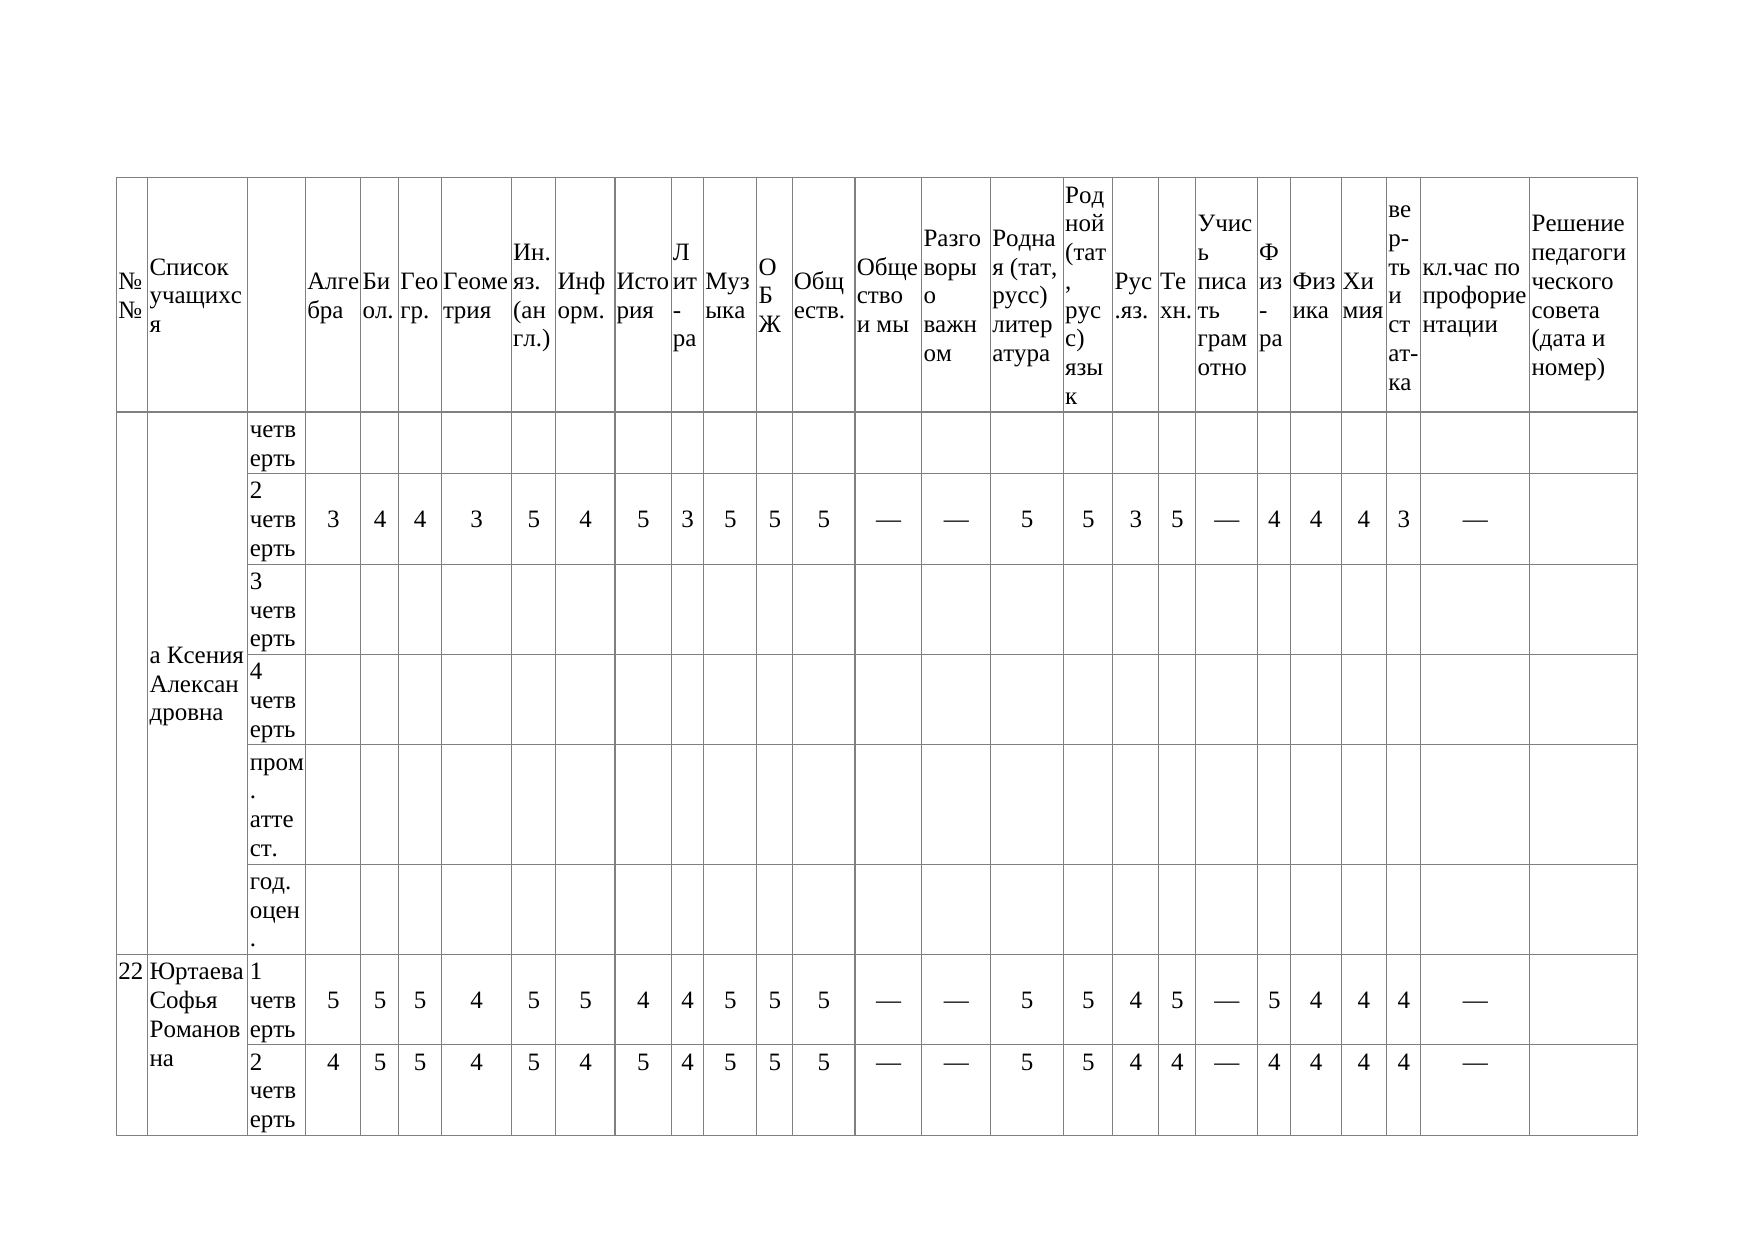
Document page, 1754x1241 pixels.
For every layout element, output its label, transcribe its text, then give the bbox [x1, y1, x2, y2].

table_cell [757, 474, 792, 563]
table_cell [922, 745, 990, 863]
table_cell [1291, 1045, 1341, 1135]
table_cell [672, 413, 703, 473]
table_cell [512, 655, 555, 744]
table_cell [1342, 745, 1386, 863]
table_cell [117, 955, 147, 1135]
table_header Биол. [361, 178, 398, 411]
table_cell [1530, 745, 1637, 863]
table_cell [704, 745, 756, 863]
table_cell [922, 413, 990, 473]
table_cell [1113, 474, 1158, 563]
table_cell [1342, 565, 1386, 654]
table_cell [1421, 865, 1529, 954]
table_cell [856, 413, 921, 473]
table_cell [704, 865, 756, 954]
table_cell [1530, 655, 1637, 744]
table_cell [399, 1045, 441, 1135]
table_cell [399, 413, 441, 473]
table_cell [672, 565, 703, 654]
table_header Геогр. [399, 178, 441, 411]
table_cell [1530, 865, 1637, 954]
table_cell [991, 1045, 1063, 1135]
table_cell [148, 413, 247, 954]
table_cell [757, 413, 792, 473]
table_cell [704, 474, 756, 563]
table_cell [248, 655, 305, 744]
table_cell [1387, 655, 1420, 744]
table_header Физ-ра [1258, 178, 1290, 411]
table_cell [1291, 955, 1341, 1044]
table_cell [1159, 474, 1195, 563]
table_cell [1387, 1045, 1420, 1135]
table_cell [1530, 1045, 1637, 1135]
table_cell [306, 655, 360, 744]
table_header Учись писать грамотно [1196, 178, 1257, 411]
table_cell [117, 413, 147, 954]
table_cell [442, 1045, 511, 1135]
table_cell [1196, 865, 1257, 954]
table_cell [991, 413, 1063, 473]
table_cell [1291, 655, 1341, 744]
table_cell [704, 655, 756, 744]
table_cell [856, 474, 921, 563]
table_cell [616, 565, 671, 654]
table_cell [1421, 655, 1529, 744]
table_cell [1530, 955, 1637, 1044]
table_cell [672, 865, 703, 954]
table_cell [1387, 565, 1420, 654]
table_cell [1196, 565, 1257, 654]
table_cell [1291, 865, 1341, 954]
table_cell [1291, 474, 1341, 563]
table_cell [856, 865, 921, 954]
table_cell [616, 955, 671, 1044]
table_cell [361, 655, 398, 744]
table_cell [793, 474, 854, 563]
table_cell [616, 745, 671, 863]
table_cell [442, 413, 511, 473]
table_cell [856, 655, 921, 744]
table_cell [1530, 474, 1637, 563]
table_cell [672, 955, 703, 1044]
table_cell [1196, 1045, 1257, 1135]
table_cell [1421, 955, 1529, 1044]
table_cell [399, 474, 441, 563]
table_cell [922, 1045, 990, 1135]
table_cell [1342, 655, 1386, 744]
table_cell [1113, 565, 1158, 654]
table_header Информ. [556, 178, 614, 411]
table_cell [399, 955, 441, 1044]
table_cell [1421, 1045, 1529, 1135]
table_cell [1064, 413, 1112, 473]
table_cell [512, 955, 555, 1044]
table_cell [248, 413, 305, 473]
table_header ОБЖ [757, 178, 792, 411]
table_header [248, 178, 305, 411]
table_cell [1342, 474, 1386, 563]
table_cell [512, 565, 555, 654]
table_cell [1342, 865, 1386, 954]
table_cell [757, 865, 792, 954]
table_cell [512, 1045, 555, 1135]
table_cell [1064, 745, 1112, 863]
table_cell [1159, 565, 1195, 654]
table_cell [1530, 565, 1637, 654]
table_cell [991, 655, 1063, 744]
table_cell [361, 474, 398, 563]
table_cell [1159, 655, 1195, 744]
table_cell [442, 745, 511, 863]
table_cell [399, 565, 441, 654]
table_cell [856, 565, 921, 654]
table_header Общество и мы [856, 178, 921, 411]
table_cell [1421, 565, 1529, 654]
table_header Родной (тат, русс) язык [1064, 178, 1112, 411]
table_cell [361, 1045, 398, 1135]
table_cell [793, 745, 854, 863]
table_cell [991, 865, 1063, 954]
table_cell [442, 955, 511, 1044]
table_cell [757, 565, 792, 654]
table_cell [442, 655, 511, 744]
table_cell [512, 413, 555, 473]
table_header Химия [1342, 178, 1386, 411]
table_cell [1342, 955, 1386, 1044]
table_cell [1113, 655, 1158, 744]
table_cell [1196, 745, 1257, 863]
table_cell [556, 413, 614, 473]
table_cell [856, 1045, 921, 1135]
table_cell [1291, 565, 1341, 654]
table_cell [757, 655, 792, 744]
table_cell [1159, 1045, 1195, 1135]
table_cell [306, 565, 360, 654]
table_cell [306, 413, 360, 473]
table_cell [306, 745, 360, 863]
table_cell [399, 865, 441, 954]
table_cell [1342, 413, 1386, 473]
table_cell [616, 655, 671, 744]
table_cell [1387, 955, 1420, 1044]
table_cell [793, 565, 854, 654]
table_header Ин. яз. (англ.) [512, 178, 555, 411]
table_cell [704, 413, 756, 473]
table_header Обществ. [793, 178, 854, 411]
table_header История [616, 178, 671, 411]
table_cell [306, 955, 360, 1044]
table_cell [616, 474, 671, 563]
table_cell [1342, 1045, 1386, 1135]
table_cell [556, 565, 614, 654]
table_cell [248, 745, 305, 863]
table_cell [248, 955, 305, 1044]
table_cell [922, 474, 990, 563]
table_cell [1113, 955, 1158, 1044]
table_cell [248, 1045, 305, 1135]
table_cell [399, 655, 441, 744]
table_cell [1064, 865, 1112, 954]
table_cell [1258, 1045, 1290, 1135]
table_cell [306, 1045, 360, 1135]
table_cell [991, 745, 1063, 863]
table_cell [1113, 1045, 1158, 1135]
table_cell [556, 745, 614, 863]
table_header Решение педагогического совета (дата и номер) [1530, 178, 1637, 411]
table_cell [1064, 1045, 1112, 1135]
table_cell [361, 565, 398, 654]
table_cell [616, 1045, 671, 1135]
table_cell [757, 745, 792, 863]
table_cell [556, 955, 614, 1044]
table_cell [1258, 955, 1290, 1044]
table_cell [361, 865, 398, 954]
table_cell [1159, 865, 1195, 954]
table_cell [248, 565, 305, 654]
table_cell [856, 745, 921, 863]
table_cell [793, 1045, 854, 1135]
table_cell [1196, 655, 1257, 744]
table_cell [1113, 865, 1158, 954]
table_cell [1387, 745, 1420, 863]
table_header Геометрия [442, 178, 511, 411]
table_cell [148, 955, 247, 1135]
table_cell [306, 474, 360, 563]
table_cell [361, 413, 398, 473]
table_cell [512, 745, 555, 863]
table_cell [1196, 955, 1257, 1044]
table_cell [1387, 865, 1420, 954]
table_header Лит-ра [672, 178, 703, 411]
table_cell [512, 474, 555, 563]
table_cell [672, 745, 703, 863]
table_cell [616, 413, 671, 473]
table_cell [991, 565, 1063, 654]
table_header Алгебра [306, 178, 360, 411]
table_header Рус.яз. [1113, 178, 1158, 411]
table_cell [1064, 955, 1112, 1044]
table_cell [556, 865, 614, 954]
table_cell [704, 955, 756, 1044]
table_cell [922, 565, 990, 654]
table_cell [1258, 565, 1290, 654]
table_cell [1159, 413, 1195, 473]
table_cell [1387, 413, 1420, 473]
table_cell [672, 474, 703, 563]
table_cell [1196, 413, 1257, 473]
table_header №№ [117, 178, 147, 411]
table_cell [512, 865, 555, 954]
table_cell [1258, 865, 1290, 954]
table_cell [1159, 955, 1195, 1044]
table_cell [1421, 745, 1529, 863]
table_header Родная (тат, русс) литература [991, 178, 1063, 411]
table_header Список учащихся [148, 178, 247, 411]
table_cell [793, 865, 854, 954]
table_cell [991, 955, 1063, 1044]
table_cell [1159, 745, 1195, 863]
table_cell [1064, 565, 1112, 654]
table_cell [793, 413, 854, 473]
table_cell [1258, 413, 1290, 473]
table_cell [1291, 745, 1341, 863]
table_header Музыка [704, 178, 756, 411]
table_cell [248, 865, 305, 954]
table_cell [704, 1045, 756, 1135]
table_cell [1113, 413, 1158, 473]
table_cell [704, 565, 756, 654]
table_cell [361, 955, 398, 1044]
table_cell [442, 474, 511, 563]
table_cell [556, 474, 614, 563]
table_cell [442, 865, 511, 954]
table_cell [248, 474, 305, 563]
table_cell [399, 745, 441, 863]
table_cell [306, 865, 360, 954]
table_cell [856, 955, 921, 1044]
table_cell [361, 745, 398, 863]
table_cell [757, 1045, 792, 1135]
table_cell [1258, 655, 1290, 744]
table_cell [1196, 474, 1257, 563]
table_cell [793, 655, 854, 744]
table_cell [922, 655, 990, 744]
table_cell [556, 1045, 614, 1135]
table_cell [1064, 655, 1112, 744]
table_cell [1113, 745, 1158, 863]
table_header Разговоры о важном [922, 178, 990, 411]
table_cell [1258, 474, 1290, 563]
table_header Техн. [1159, 178, 1195, 411]
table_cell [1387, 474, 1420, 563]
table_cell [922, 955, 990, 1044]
table_header вер-ть и стат-ка [1387, 178, 1420, 411]
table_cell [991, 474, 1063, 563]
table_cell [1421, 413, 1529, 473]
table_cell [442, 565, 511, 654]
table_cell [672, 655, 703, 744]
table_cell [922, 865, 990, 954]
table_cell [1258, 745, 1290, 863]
table_header кл.час по профориентации [1421, 178, 1529, 411]
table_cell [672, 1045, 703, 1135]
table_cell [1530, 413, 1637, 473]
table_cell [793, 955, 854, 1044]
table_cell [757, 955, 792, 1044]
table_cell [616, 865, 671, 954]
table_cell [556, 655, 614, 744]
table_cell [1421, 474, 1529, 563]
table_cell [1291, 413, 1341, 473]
table_header Физика [1291, 178, 1341, 411]
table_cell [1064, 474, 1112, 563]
